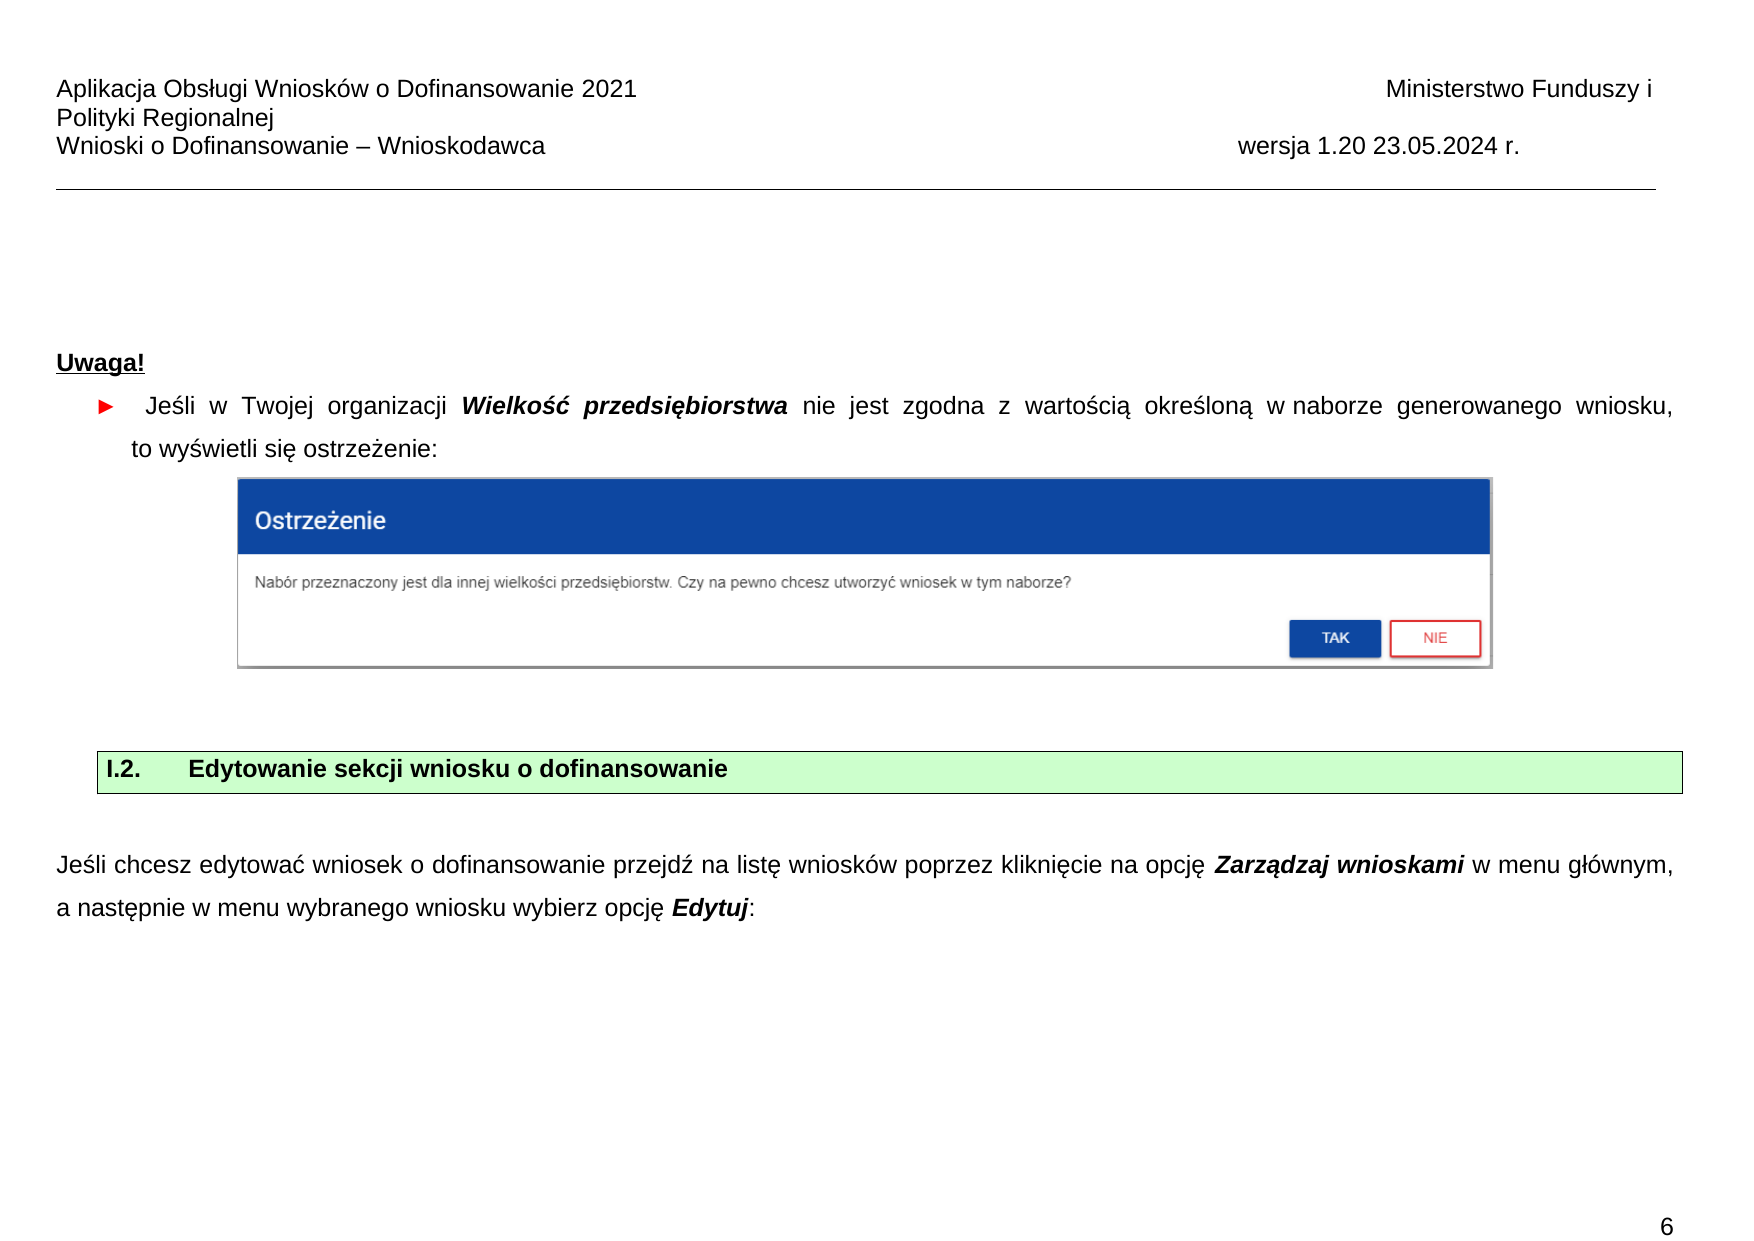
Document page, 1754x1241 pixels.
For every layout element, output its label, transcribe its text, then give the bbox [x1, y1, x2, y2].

subtitle Edytowanie sekcji wniosku o dofinansowanie [98, 752, 1682, 793]
text Jeśli chcesz edytować wniosek o dofinansowanie przejdź na listę wniosków poprzez kliknięcie na opcję Zarządzaj wnioskami w menu głównym, a następnie w menu wybranego wniosku wybierz opcję Edytuj: [56, 849, 1674, 921]
list Jeśli w Twojej organizacji Wielkość przedsiębiorstwa nie jest zgodna z wartością określoną w naborze generowanego wniosku, to wyświetli się ostrzeżenie: [94, 391, 1674, 463]
text Uwaga! [56, 348, 1674, 377]
picture [237, 477, 1494, 669]
